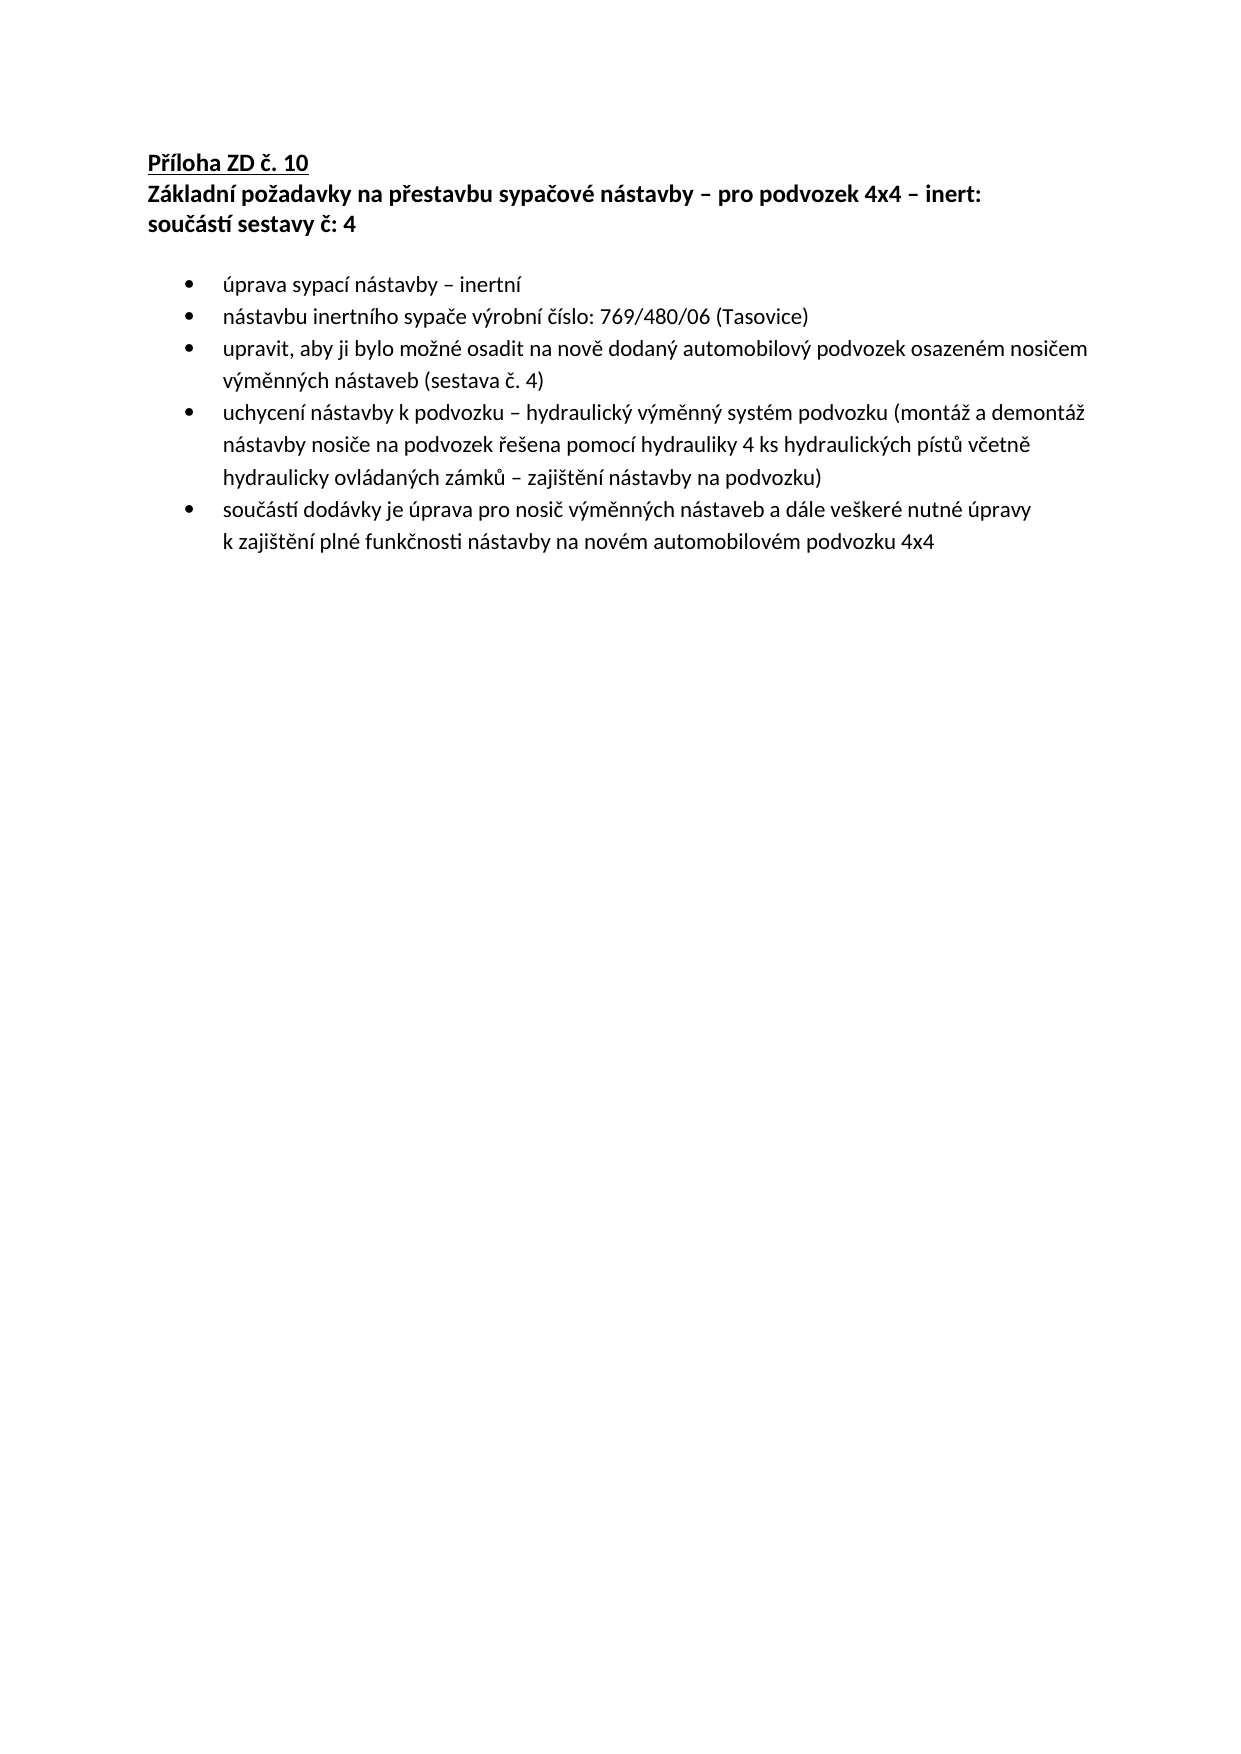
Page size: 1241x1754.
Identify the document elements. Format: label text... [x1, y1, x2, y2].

list součástí dodávky je úprava pro nosič výměnných nástaveb a dále veškeré nutné úpravy k zajištění plné funkčnosti nástavby na novém automobilovém podvozku 4x4 [185, 495, 1093, 555]
list nástavbu inertního sypače výrobní číslo: 769/480/06 (Tasovice) [185, 302, 1093, 330]
list úprava sypací nástavby – inertní [185, 270, 1093, 298]
text Základní požadavky na přestavbu sypačové nástavby – pro podvozek 4x4 – inert: [148, 178, 1093, 209]
text Příloha ZD č. 10 [148, 148, 1093, 178]
list uchycení nástavby k podvozku – hydraulický výměnný systém podvozku (montáž a demontáž nástavby nosiče na podvozek řešena pomocí hydrauliky 4 ks hydraulických pístů včetně hydraulicky ovládaných zámků – zajištění nástavby na podvozku) [185, 398, 1093, 491]
text součástí sestavy č: 4 [148, 209, 1093, 239]
list upravit, aby ji bylo možné osadit na nově dodaný automobilový podvozek osazeném nosičem výměnných nástaveb (sestava č. 4) [185, 334, 1093, 394]
